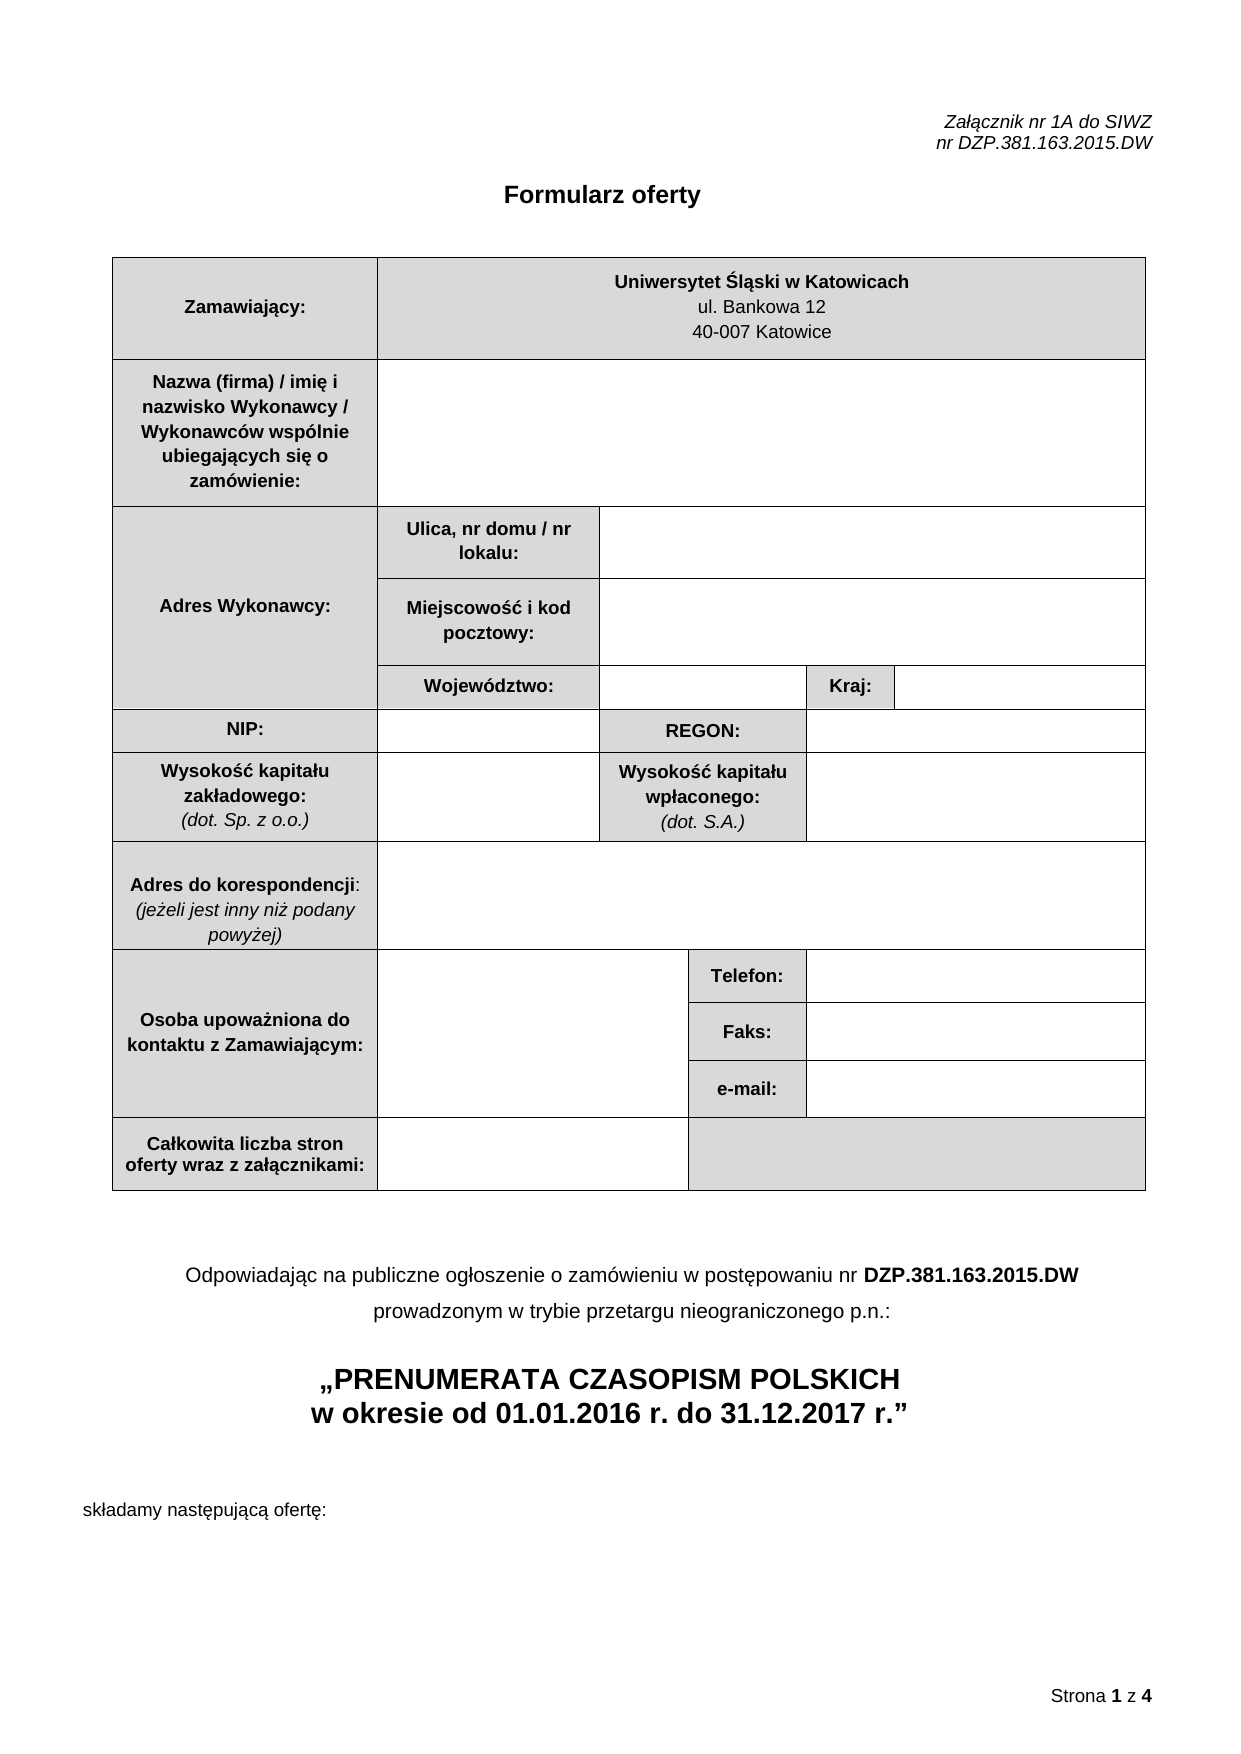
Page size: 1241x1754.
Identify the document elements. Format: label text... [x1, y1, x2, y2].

table_cell Kraj: [807, 666, 894, 708]
table_cell [807, 950, 1145, 1002]
table_cell [895, 666, 1145, 708]
table_cell [378, 360, 1145, 506]
table_cell Telefon: [689, 950, 806, 1002]
subtitle Formularz oferty [53, 180, 1152, 209]
subtitle Załącznik nr 1A do SIWZ [53, 111, 1152, 132]
table_cell [600, 507, 1145, 578]
table_cell [689, 1118, 1145, 1190]
text w okresie od 01.01.2016 r. do 31.12.2017 r.” [68, 1396, 1152, 1429]
table_cell Całkowita liczba stron oferty wraz z załącznikami: [113, 1118, 377, 1190]
table_cell Adres do korespondencji: (jeżeli jest inny niż podany powyżej) [113, 842, 377, 949]
table_cell [378, 753, 599, 841]
table_cell REGON: [600, 710, 806, 752]
table_cell [807, 753, 1145, 841]
table_cell [807, 710, 1145, 752]
table_header Zamawiający: [113, 258, 377, 359]
table_cell Osoba upoważniona do kontaktu z Zamawiającym: [113, 950, 377, 1117]
table_cell e-mail: [689, 1061, 806, 1117]
table_cell [378, 842, 1145, 949]
table_cell [807, 1061, 1145, 1117]
table_cell NIP: [113, 710, 377, 752]
text prowadzonym w trybie przetargu nieograniczonego p.n.: [112, 1299, 1152, 1323]
table_cell Miejscowość i kod pocztowy: [378, 579, 599, 665]
table_cell [378, 950, 688, 1117]
text Odpowiadając na publiczne ogłoszenie o zamówieniu w postępowaniu nr DZP.381.163.2015.DW [112, 1263, 1152, 1287]
table_cell Wysokość kapitału wpłaconego: (dot. S.A.) [600, 753, 806, 841]
table_cell Województwo: [378, 666, 599, 708]
table_cell Faks: [689, 1003, 806, 1060]
table_cell Ulica, nr domu / nr lokalu: [378, 507, 599, 578]
table_cell [378, 1118, 688, 1190]
table_cell [807, 1003, 1145, 1060]
text składamy następującą ofertę: [83, 1499, 1152, 1521]
table_cell Adres Wykonawcy: [113, 507, 377, 708]
text „PRENUMERATA CZASOPISM POLSKICH [68, 1362, 1152, 1396]
table_header Uniwersytet Śląski w Katowicach ul. Bankowa 12 40-007 Katowice [378, 258, 1145, 359]
table_cell [600, 666, 806, 708]
table_cell [378, 710, 599, 752]
table_cell Nazwa (firma) / imię i nazwisko Wykonawcy / Wykonawców wspólnie ubiegających się o zamówienie: [113, 360, 377, 506]
table_cell Wysokość kapitału zakładowego: (dot. Sp. z o.o.) [113, 753, 377, 841]
table_cell [600, 579, 1145, 665]
subtitle nr DZP.381.163.2015.DW [53, 132, 1152, 154]
